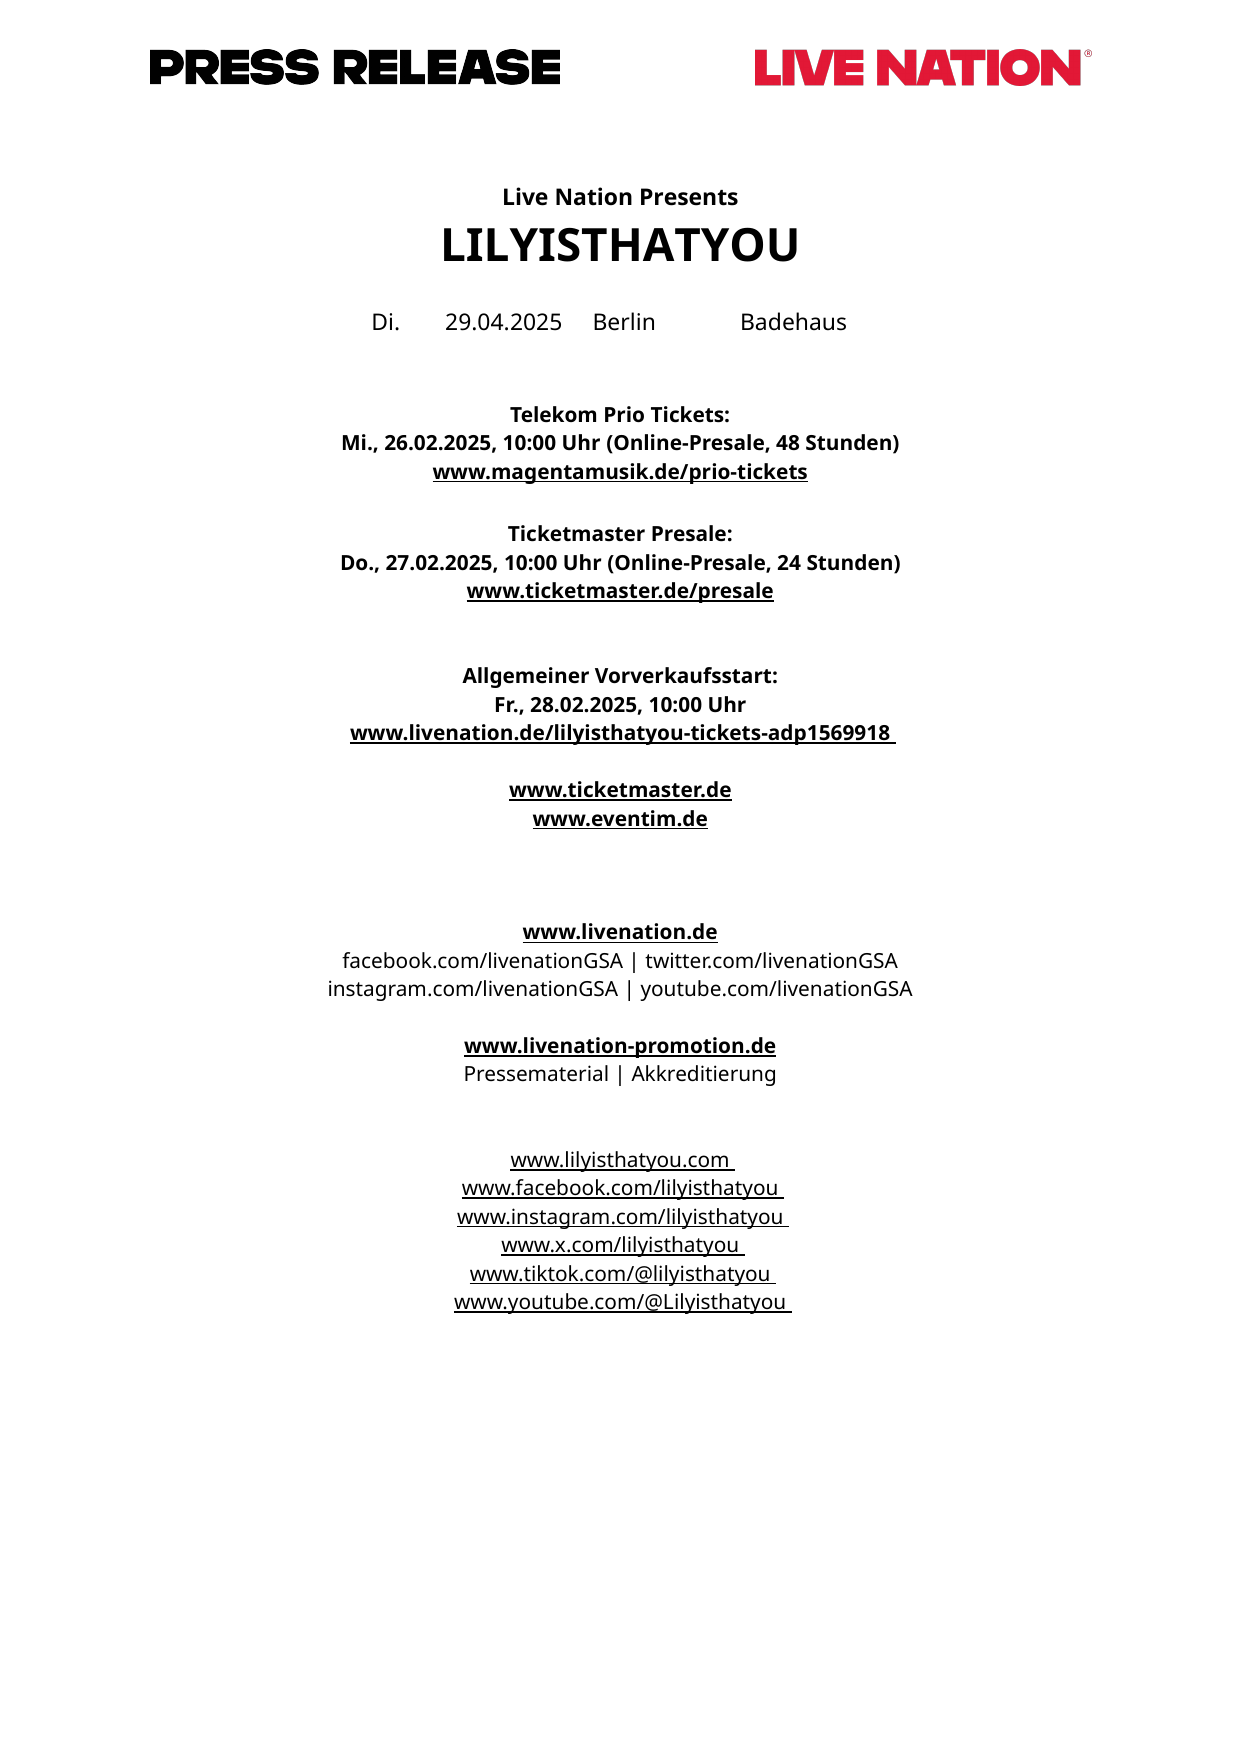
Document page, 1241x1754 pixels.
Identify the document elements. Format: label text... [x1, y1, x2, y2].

text www.facebook.com/lilyisthatyou [150, 1173, 1090, 1202]
text www.instagram.com/lilyisthatyou [150, 1202, 1090, 1230]
text Ticketmaster Presale: [150, 519, 1090, 548]
text Do., 27.02.2025, 10:00 Uhr (Online-Presale, 24 Stunden) [150, 548, 1090, 576]
text Di. 29.04.2025 Berlin Badehaus [297, 306, 1090, 337]
text www.ticketmaster.de www.eventim.de [150, 775, 1090, 832]
text instagram.com/livenationGSA | youtube.com/livenationGSA [150, 974, 1090, 1003]
text www.tiktok.com/@lilyisthatyou [150, 1259, 1090, 1287]
text www.livenation-promotion.de [150, 1031, 1090, 1059]
text www.lilyisthatyou.com [150, 1145, 1090, 1173]
text Pressematerial | Akkreditierung [150, 1059, 1090, 1088]
text www.youtube.com/@Lilyisthatyou [150, 1287, 1090, 1316]
text Mi., 26.02.2025, 10:00 Uhr (Online-Presale, 48 Stunden) www.magentamusik.de/prio-tickets [150, 428, 1090, 485]
subtitle www.ticketmaster.de/presale [150, 576, 1090, 604]
picture [150, 49, 560, 85]
picture [755, 49, 1092, 86]
subtitle Telekom Prio Tickets: [150, 400, 1090, 428]
subtitle Allgemeiner Vorverkaufsstart: [150, 661, 1090, 690]
text www.livenation.de/lilyisthatyou-tickets-adp1569918 [150, 718, 1090, 747]
text www.livenation.de facebook.com/livenationGSA | twitter.com/livenationGSA [150, 917, 1090, 974]
text Live Nation Presents [150, 181, 1090, 212]
text LILYISTHATYOU [150, 212, 1090, 275]
text www.x.com/lilyisthatyou [150, 1230, 1090, 1259]
text Fr., 28.02.2025, 10:00 Uhr [150, 690, 1090, 718]
